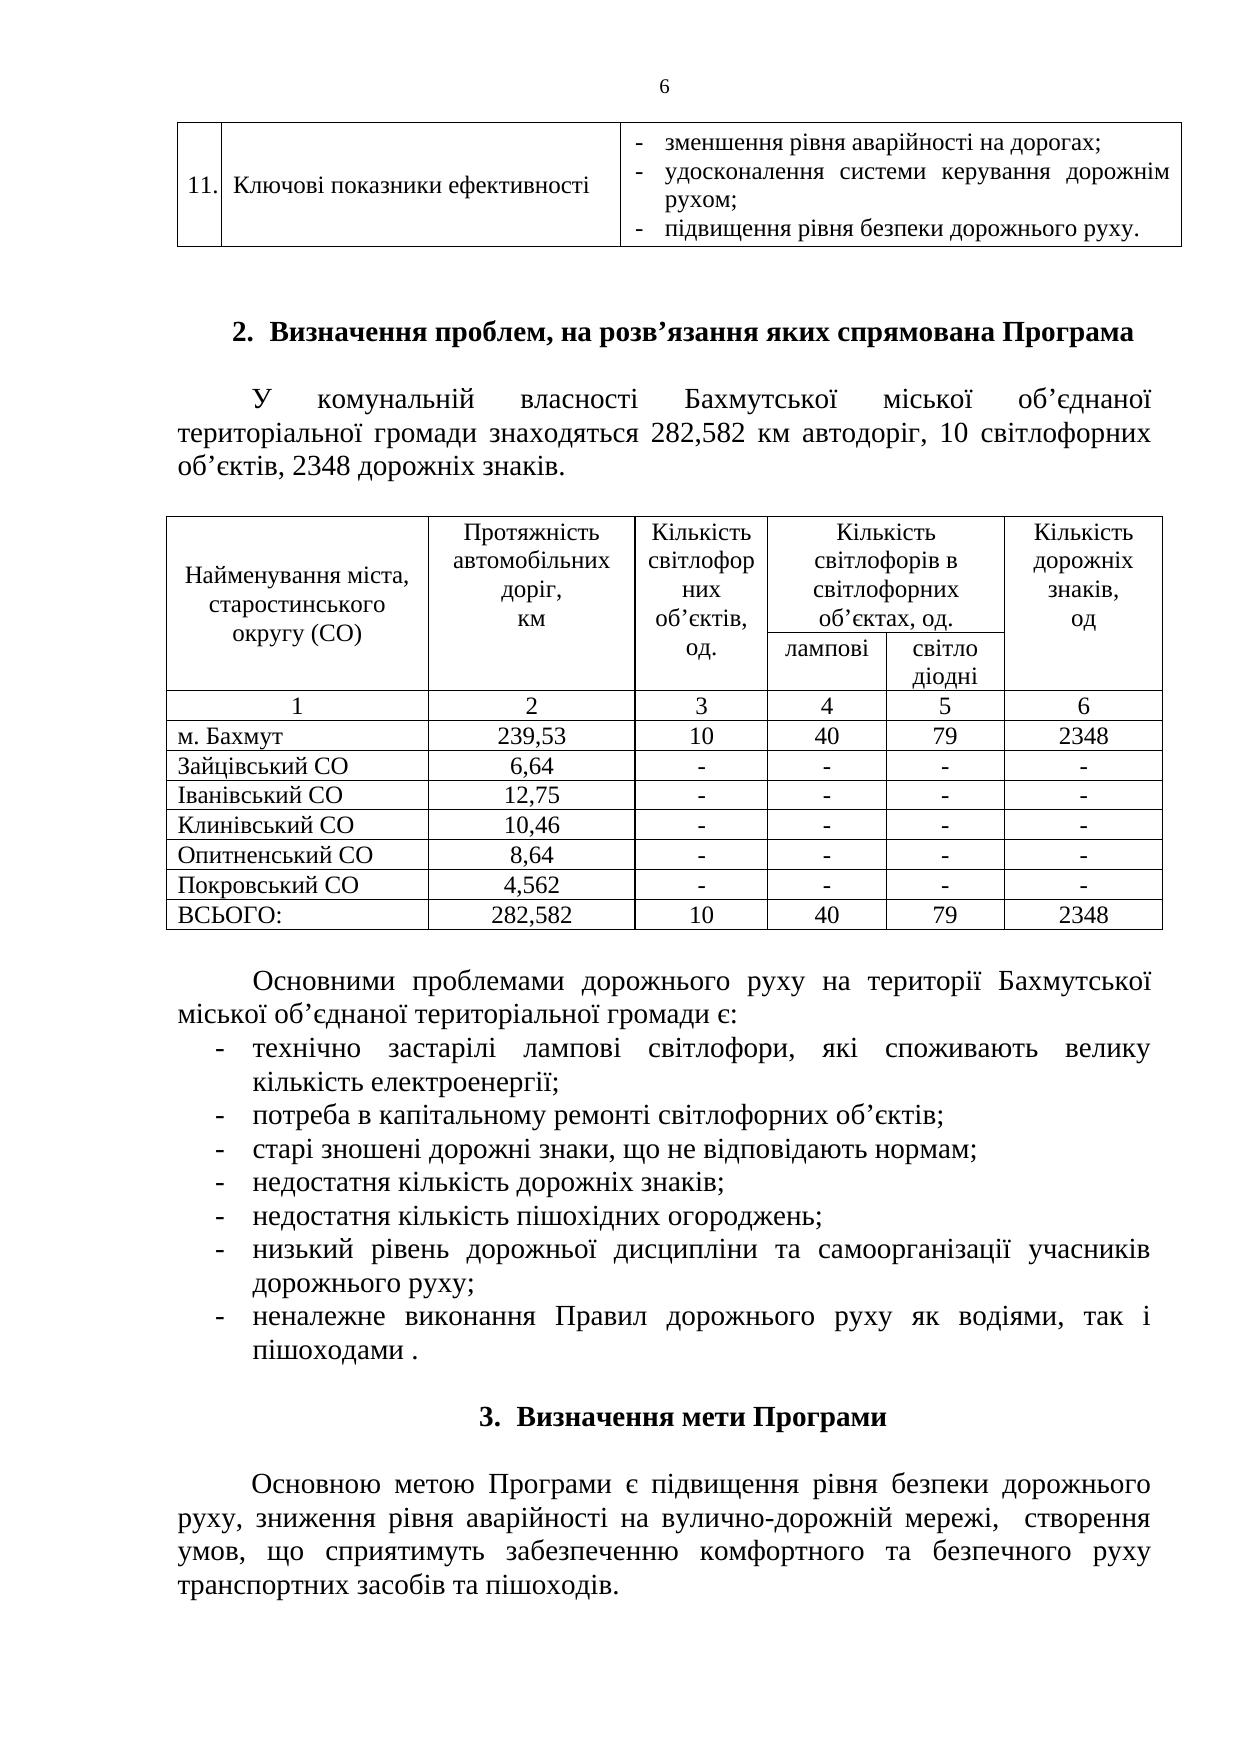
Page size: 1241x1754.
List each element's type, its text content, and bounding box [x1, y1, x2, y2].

table_header Кількість світлофорних об’єктів, од. [636, 517, 767, 690]
table_cell - [1005, 870, 1162, 899]
table_cell 40 [768, 900, 886, 928]
table_cell ВСЬОГО: [167, 900, 428, 928]
list низький рівень дорожньої дисципліни та самоорганізації учасників дорожнього руху; [215, 1231, 1152, 1298]
text Основною метою Програми є підвищення рівня безпеки дорожнього руху, зниження рівня аварійності на вулично-дорожній мережі, створення умов, що сприятимуть забезпеченню комфортного та безпечного руху транспортних засобів та пішоходів. [177, 1466, 1152, 1600]
list старі зношені дорожні знаки, що не відповідають нормам; [215, 1131, 1152, 1164]
table_cell - [887, 870, 1004, 899]
list неналежне виконання Правил дорожнього руху як водіями, так і пішоходами . [215, 1298, 1152, 1366]
table_cell 4 [768, 691, 886, 720]
table_cell світло діодні [887, 633, 1004, 690]
table_cell 239,53 [429, 721, 634, 750]
table_cell - [1005, 810, 1162, 839]
table_cell Покровський СО [167, 870, 428, 899]
table_cell Опитненський СО [167, 840, 428, 869]
table_cell - [636, 870, 767, 899]
table_cell - [1005, 751, 1162, 779]
table_cell 40 [768, 721, 886, 750]
table_cell 11. [178, 123, 221, 246]
text У комунальній власності Бахмутської міської об’єднаної територіальної громади знаходяться 282,582 км автодоріг, 10 світлофорних об’єктів, 2348 дорожніх знаків. [177, 381, 1152, 482]
table_header Кількість дорожніх знаків, од [1005, 517, 1162, 690]
list Визначення мети Програми [215, 1399, 1152, 1433]
table_cell 5 [887, 691, 1004, 720]
table_cell зменшення рівня аварійності на дорогах; удосконалення системи керування дорожнім рухом; підвищення рівня безпеки дорожнього руху. [621, 123, 1181, 246]
table_cell м. Бахмут [167, 721, 428, 750]
table_cell 2348 [1005, 721, 1162, 750]
table_cell - [768, 751, 886, 779]
table_cell 12,75 [429, 781, 634, 809]
table_cell 79 [887, 721, 1004, 750]
table_cell - [887, 781, 1004, 809]
table_cell - [768, 781, 886, 809]
table_cell - [768, 870, 886, 899]
table_cell 8,64 [429, 840, 634, 869]
table_cell - [887, 840, 1004, 869]
table_cell - [636, 840, 767, 869]
table_cell 6 [1005, 691, 1162, 720]
table_cell Клинівський СО [167, 810, 428, 839]
table_cell - [768, 840, 886, 869]
table_cell - [636, 781, 767, 809]
table_cell 10 [636, 900, 767, 928]
table_cell Зайцівський СО [167, 751, 428, 779]
table_cell 2348 [1005, 900, 1162, 928]
table_header Кількість світлофорів в світлофорних об’єктах, од. [768, 517, 1004, 632]
table_cell 282,582 [429, 900, 634, 928]
table_cell - [636, 751, 767, 779]
table_cell 2 [429, 691, 634, 720]
table_cell - [1005, 840, 1162, 869]
table_cell лампові [768, 633, 886, 690]
table_cell 10 [636, 721, 767, 750]
list недостатня кількість пішохідних огороджень; [215, 1198, 1152, 1231]
list Визначення проблем, на розв’язання яких спрямована Програма [215, 314, 1152, 348]
list потреба в капітальному ремонті світлофорних об’єктів; [215, 1097, 1152, 1131]
table_cell - [636, 810, 767, 839]
table_cell 10,46 [429, 810, 634, 839]
table_cell 1 [167, 691, 428, 720]
text Основними проблемами дорожнього руху на території Бахмутської міської об’єднаної територіальної громади є: [177, 963, 1152, 1030]
table_cell Іванівський СО [167, 781, 428, 809]
table_header Найменування міста, старостинського округу (СО) [167, 517, 428, 690]
table_cell 6,64 [429, 751, 634, 779]
table_cell - [887, 751, 1004, 779]
list недостатня кількість дорожніх знаків; [215, 1164, 1152, 1198]
table_cell - [768, 810, 886, 839]
list технічно застарілі лампові світлофори, які споживають велику кількість електроенергії; [215, 1030, 1152, 1097]
table_cell Ключові показники ефективності [222, 123, 620, 246]
table_cell 79 [887, 900, 1004, 928]
table_cell 4,562 [429, 870, 634, 899]
table_header Протяжність автомобільних доріг, км [429, 517, 634, 690]
table_cell - [887, 810, 1004, 839]
table_cell - [1005, 781, 1162, 809]
table_cell 3 [636, 691, 767, 720]
